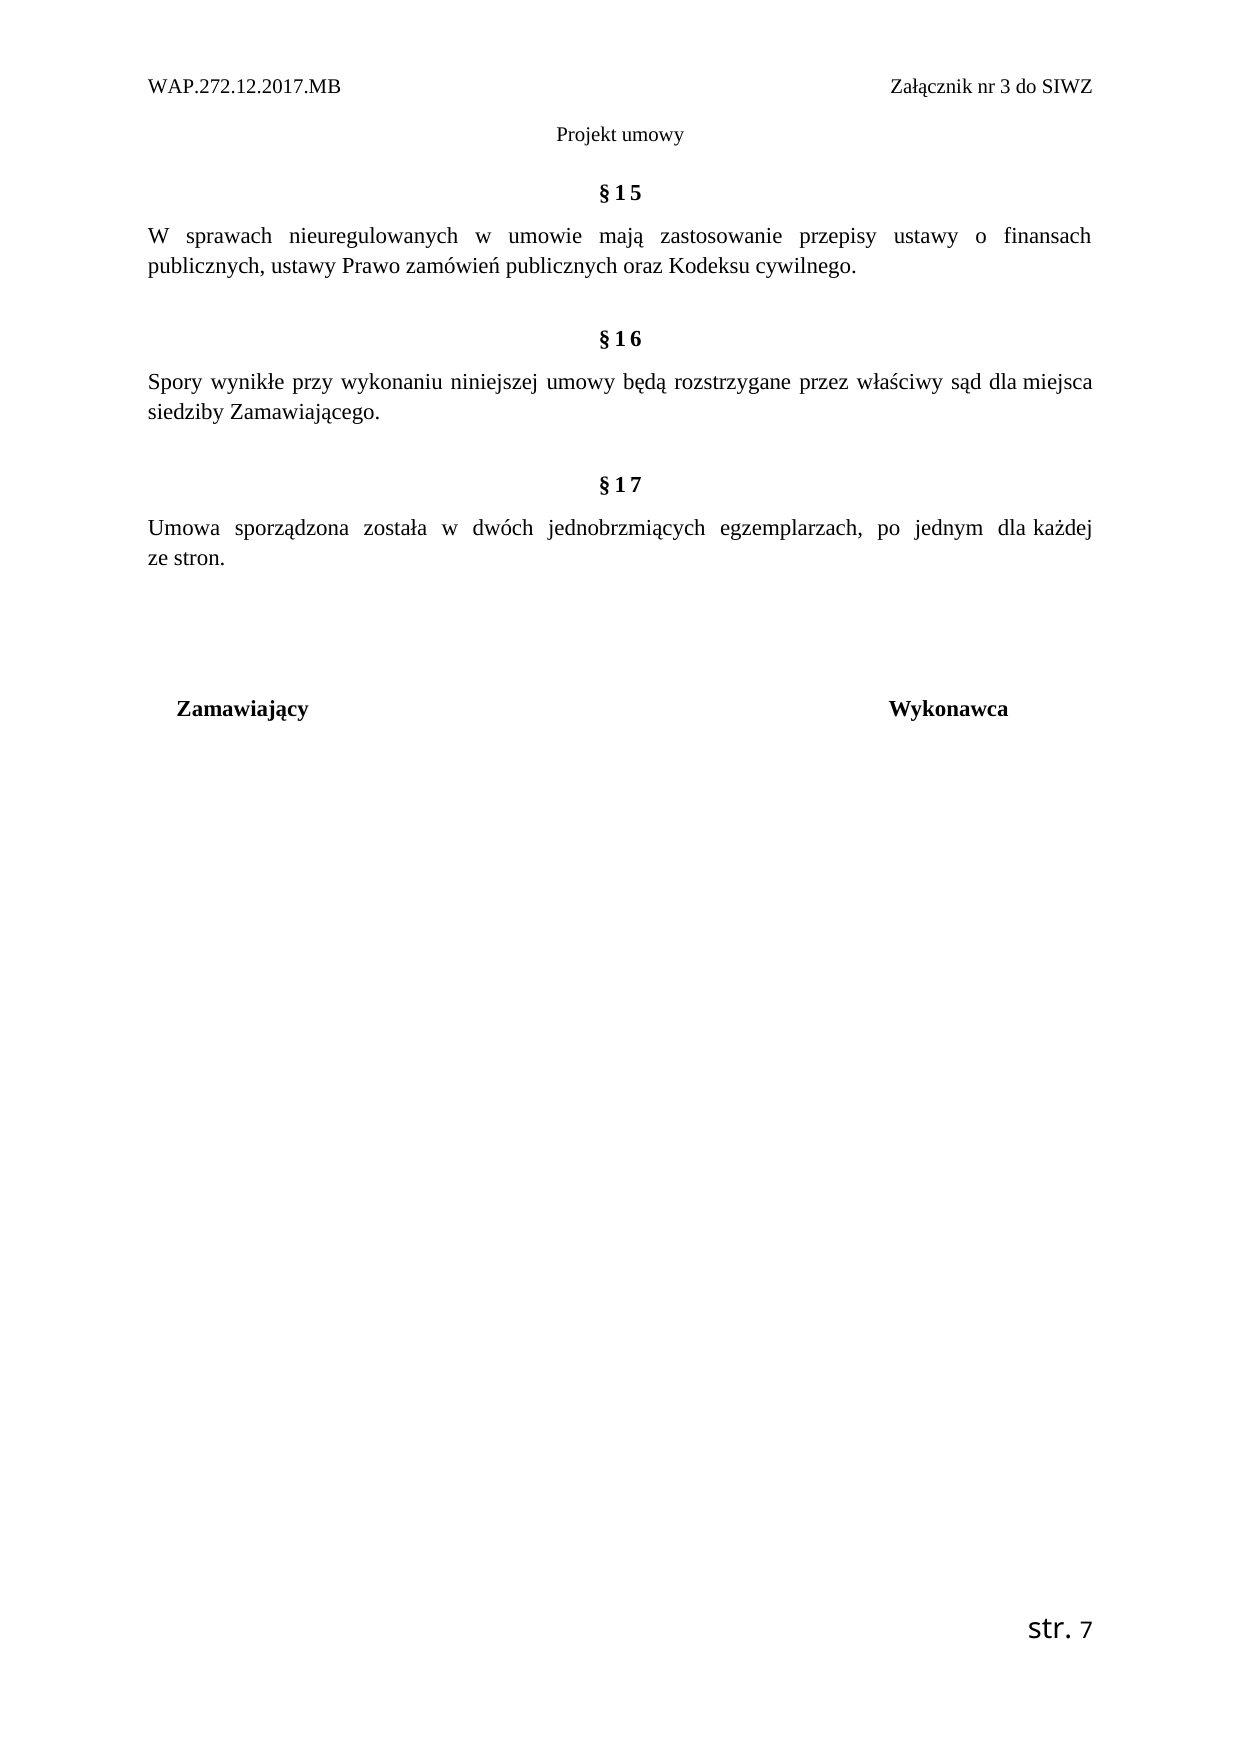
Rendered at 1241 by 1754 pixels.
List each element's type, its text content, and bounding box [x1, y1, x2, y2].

text §16 [148, 325, 1093, 352]
text Zamawiający Wykonawca [148, 695, 1093, 721]
text §15 [148, 179, 1093, 206]
text §17 [148, 471, 1093, 497]
text Spory wynikłe przy wykonaniu niniejszej umowy będą rozstrzygane przez właściwy sąd dla miejsca siedziby Zamawiającego. [148, 368, 1093, 424]
text Umowa sporządzona została w dwóch jednobrzmiących egzemplarzach, po jednym dla każdej ze stron. [148, 514, 1093, 570]
text W sprawach nieuregulowanych w umowie mają zastosowanie przepisy ustawy o finansach publicznych, ustawy Prawo zamówień publicznych oraz Kodeksu cywilnego. [148, 222, 1093, 279]
